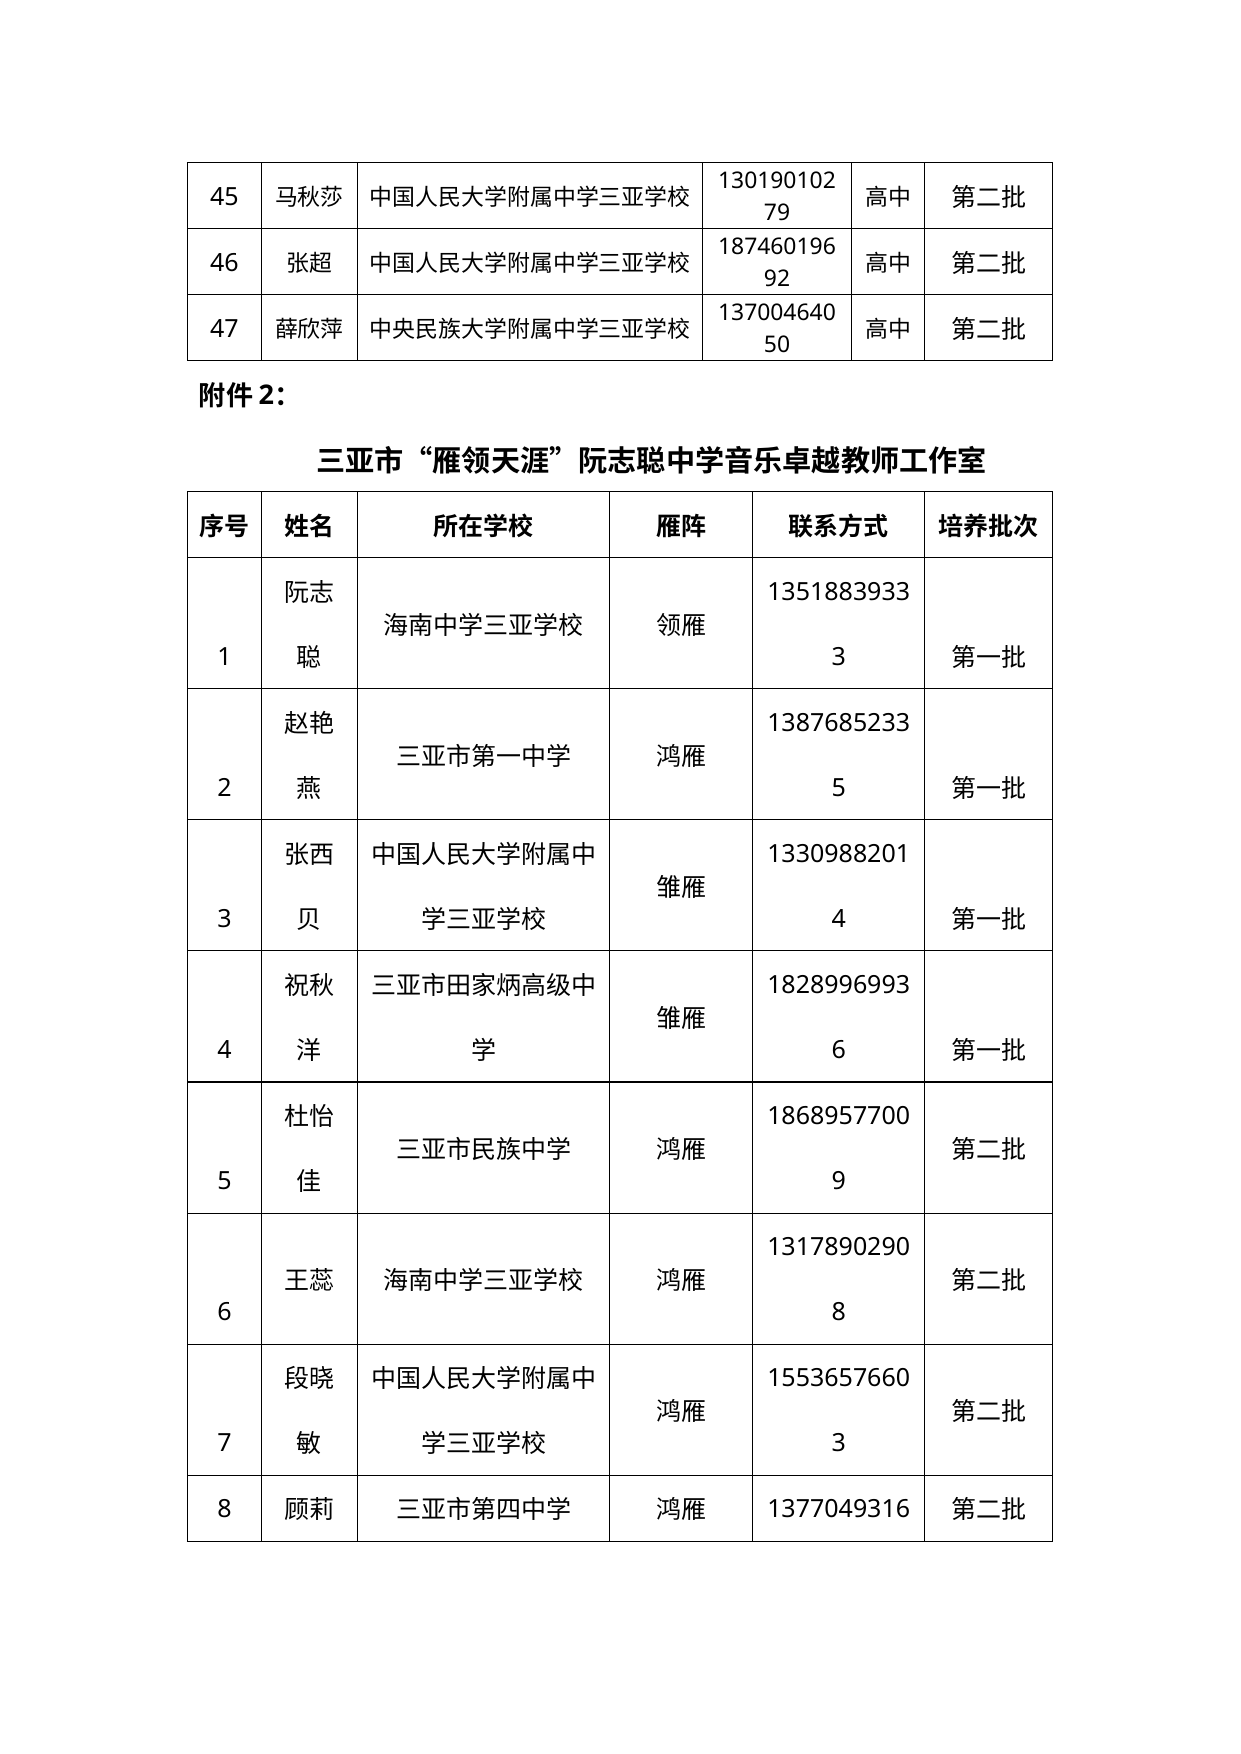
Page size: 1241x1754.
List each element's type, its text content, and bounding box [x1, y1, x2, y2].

table_cell 张超 [262, 229, 357, 294]
table_cell 赵艳燕 [262, 689, 357, 819]
table_cell 第二批 [925, 1083, 1052, 1212]
table_cell 3 [188, 820, 261, 950]
table_cell 15536576603 [753, 1345, 924, 1474]
table_cell 三亚市第四中学 [358, 1476, 609, 1541]
table_cell 13178902908 [753, 1214, 924, 1343]
table_cell 阮志聪 [262, 558, 357, 688]
table_cell 5 [188, 1083, 261, 1212]
table_cell 47 [188, 295, 261, 360]
table_cell 鸿雁 [610, 689, 752, 819]
table_cell 第二批 [925, 1476, 1052, 1541]
table_cell 13770493166 [753, 1476, 924, 1541]
table_cell 中国人民大学附属中学三亚学校 [358, 163, 702, 228]
table_cell 中国人民大学附属中学三亚学校 [358, 229, 702, 294]
table_cell 联系方式 [753, 492, 924, 557]
table_cell 鸿雁 [610, 1214, 752, 1343]
table_cell 第二批 [925, 229, 1052, 294]
table_cell 王蕊 [262, 1214, 357, 1343]
table_cell 顾莉莉 [262, 1476, 357, 1541]
table_cell 高中 [852, 163, 924, 228]
table_cell 46 [188, 229, 261, 294]
table_cell 第二批 [925, 163, 1052, 228]
table_cell 培养批次 [925, 492, 1052, 557]
table_cell 第一批 [925, 951, 1052, 1081]
table_cell 7 [188, 1345, 261, 1474]
table_cell 18289969936 [753, 951, 924, 1081]
table_cell 张西贝 [262, 820, 357, 950]
table_cell 1 [188, 558, 261, 688]
table_cell 雏雁 [610, 951, 752, 1081]
table_cell 祝秋洋 [262, 951, 357, 1081]
table_cell 中国人民大学附属中学三亚学校 [358, 820, 609, 950]
table_cell 第一批 [925, 689, 1052, 819]
table_cell 2 [188, 689, 261, 819]
table_cell 段晓敏 [262, 1345, 357, 1474]
table_cell 三亚市民族中学 [358, 1083, 609, 1212]
table_cell 第二批 [925, 295, 1052, 360]
table_cell 4 [188, 951, 261, 1081]
table_cell 鸿雁 [610, 1476, 752, 1541]
table_cell 三亚市第一中学 [358, 689, 609, 819]
table_cell 领雁 [610, 558, 752, 688]
table_cell 13700464050 [703, 295, 851, 360]
table_cell 8 [188, 1476, 261, 1541]
table_cell 姓名 [262, 492, 357, 557]
table_cell 第二批 [925, 1214, 1052, 1343]
table_cell 13019010279 [703, 163, 851, 228]
table_cell 杜怡佳 [262, 1083, 357, 1212]
table_cell 第一批 [925, 820, 1052, 950]
table_cell 雏雁 [610, 820, 752, 950]
table_cell 6 [188, 1214, 261, 1343]
table_cell 45 [188, 163, 261, 228]
table_cell 序号 [188, 492, 261, 557]
table_cell 所在学校 [358, 492, 609, 557]
table_cell 18746019692 [703, 229, 851, 294]
table_cell 附件2： 三亚市“雁领天涯”阮志聪中学音乐卓越教师工作室 [188, 361, 1053, 491]
table_cell 中国人民大学附属中学三亚学校 [358, 1345, 609, 1474]
table_cell 雁阵 [610, 492, 752, 557]
table_cell 三亚市田家炳高级中学 [358, 951, 609, 1081]
table_cell 马秋莎 [262, 163, 357, 228]
table_cell 海南中学三亚学校 [358, 1214, 609, 1343]
table_cell 鸿雁 [610, 1083, 752, 1212]
table_cell 13518839333 [753, 558, 924, 688]
table_cell 第一批 [925, 558, 1052, 688]
table_cell 第二批 [925, 1345, 1052, 1474]
table_cell 高中 [852, 295, 924, 360]
table_cell 高中 [852, 229, 924, 294]
table_cell 13309882014 [753, 820, 924, 950]
table_cell 鸿雁 [610, 1345, 752, 1474]
table_cell 海南中学三亚学校 [358, 558, 609, 688]
table_cell 13876852335 [753, 689, 924, 819]
table_cell 18689577009 [753, 1083, 924, 1212]
table_cell 中央民族大学附属中学三亚学校 [358, 295, 702, 360]
table_cell 薛欣萍 [262, 295, 357, 360]
